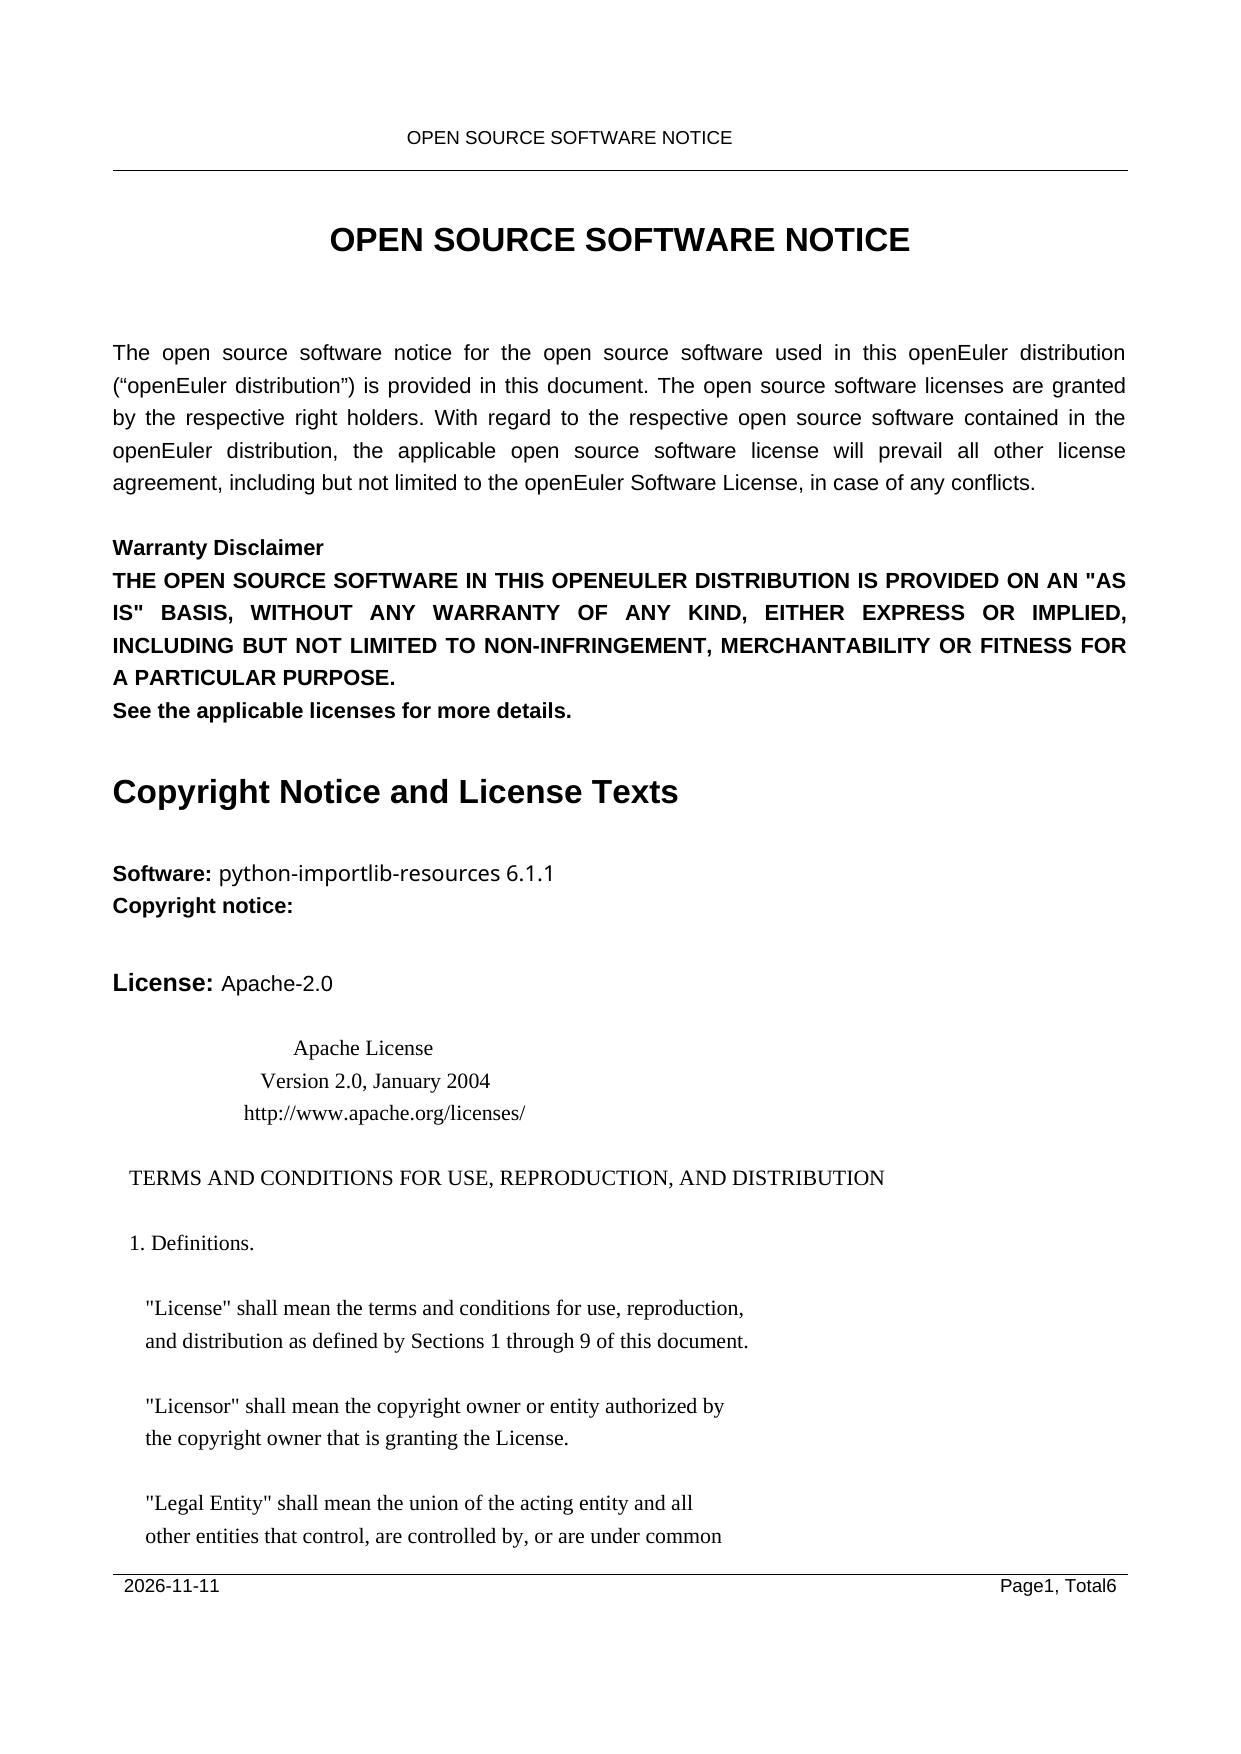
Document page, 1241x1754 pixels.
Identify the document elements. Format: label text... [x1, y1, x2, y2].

text Warranty Disclaimer [112, 531, 1128, 564]
text License: Apache-2.0 [112, 966, 1128, 999]
text THE OPEN SOURCE SOFTWARE IN THIS OPENEULER DISTRIBUTION IS PROVIDED ON AN "AS IS" BASIS, WITHOUT ANY WARRANTY OF ANY KIND, EITHER EXPRESS OR IMPLIED, INCLUDING BUT NOT LIMITED TO NON-INFRINGEMENT, MERCHANTABILITY OR FITNESS FOR A PARTICULAR PURPOSE. See the applicable licenses for more details. [112, 564, 1128, 726]
text The open source software notice for the open source software used in this openEuler distribution (“openEuler distribution”) is provided in this document. The open source software licenses are granted by the respective right holders. With regard to the respective open source software contained in the openEuler distribution, the applicable open source software license will prevail all other license agreement, including but not limited to the openEuler Software License, in case of any conflicts. [112, 336, 1128, 499]
title Software: python-importlib-resources 6.1.1 [112, 856, 1128, 889]
text OPEN SOURCE SOFTWARE NOTICE [112, 206, 1128, 271]
text Copyright Notice and License Texts [112, 759, 1128, 824]
text Copyright notice: [112, 889, 1128, 921]
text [112, 999, 1128, 1551]
